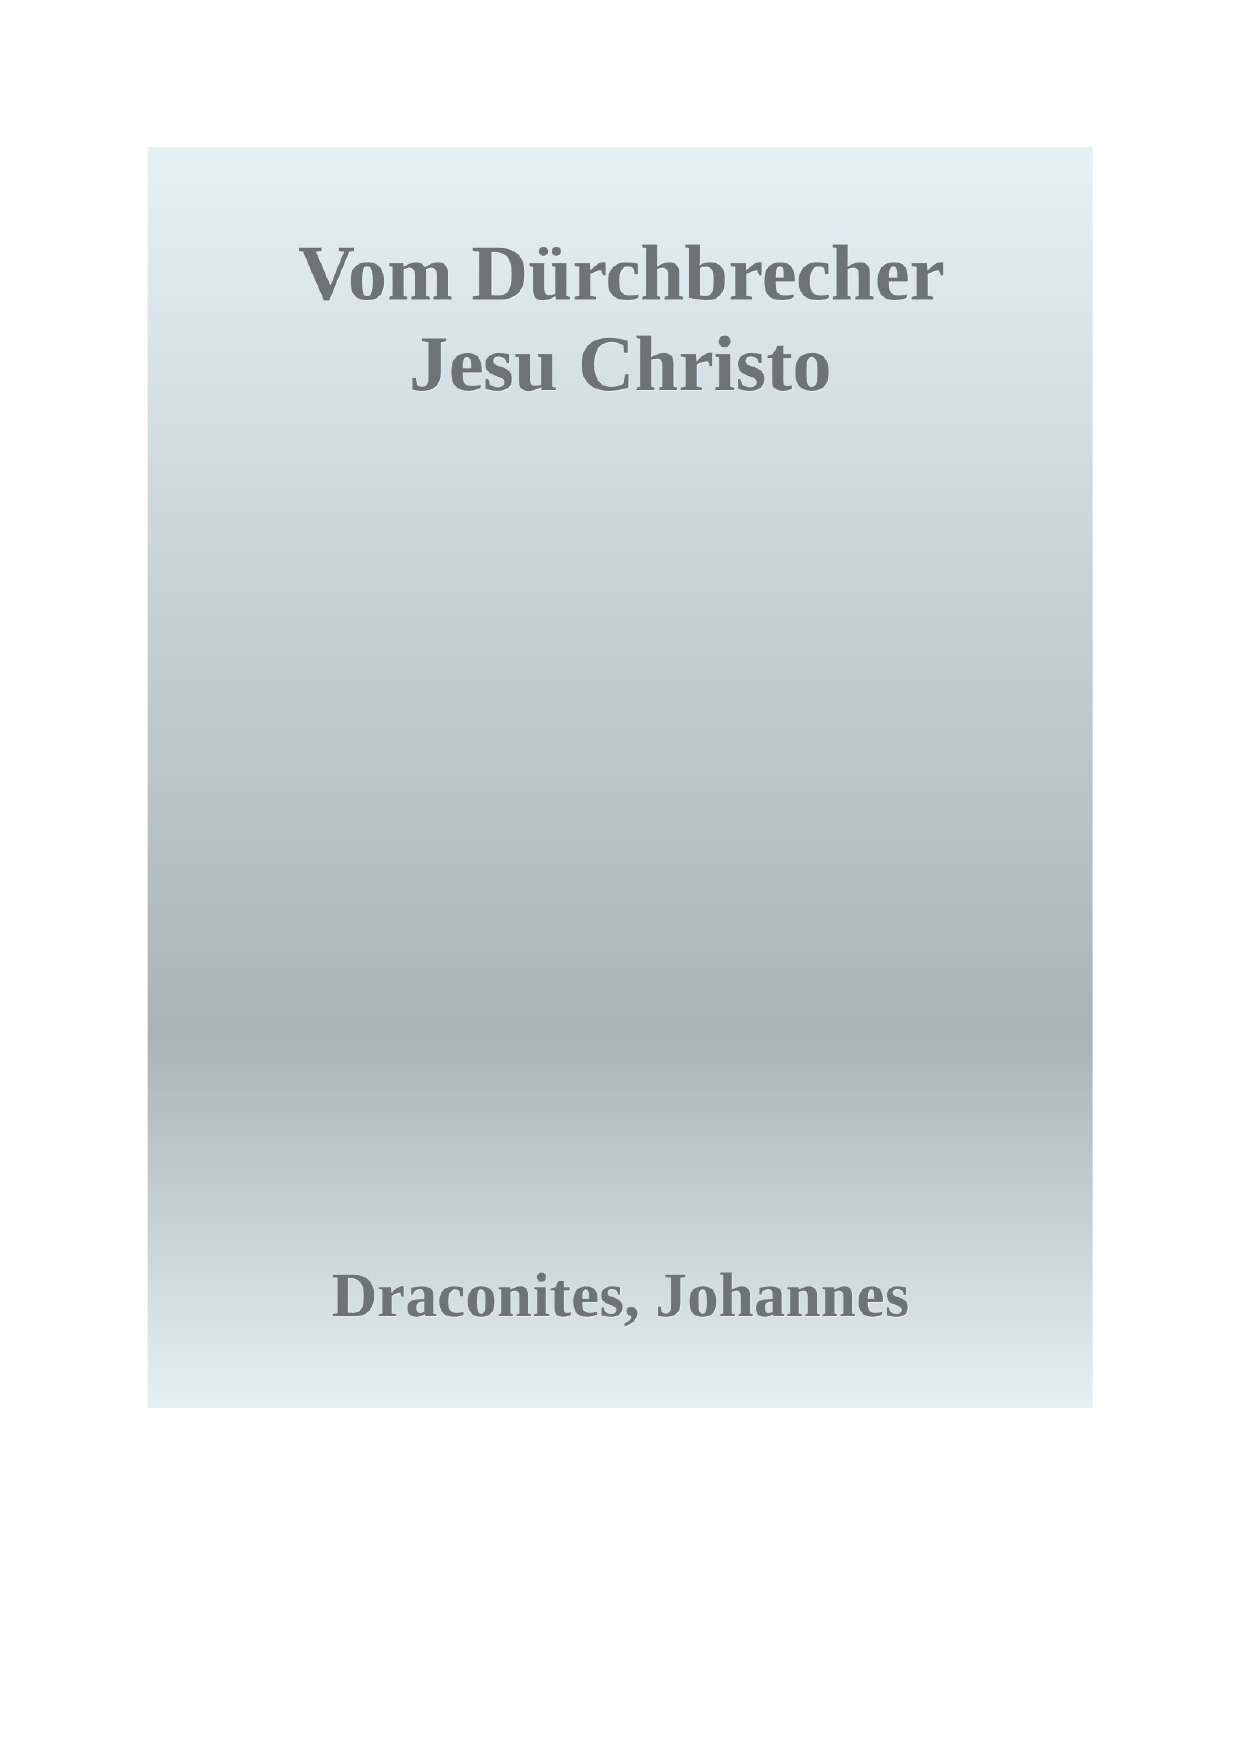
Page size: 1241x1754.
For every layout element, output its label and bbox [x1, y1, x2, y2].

picture [147, 147, 1093, 1408]
